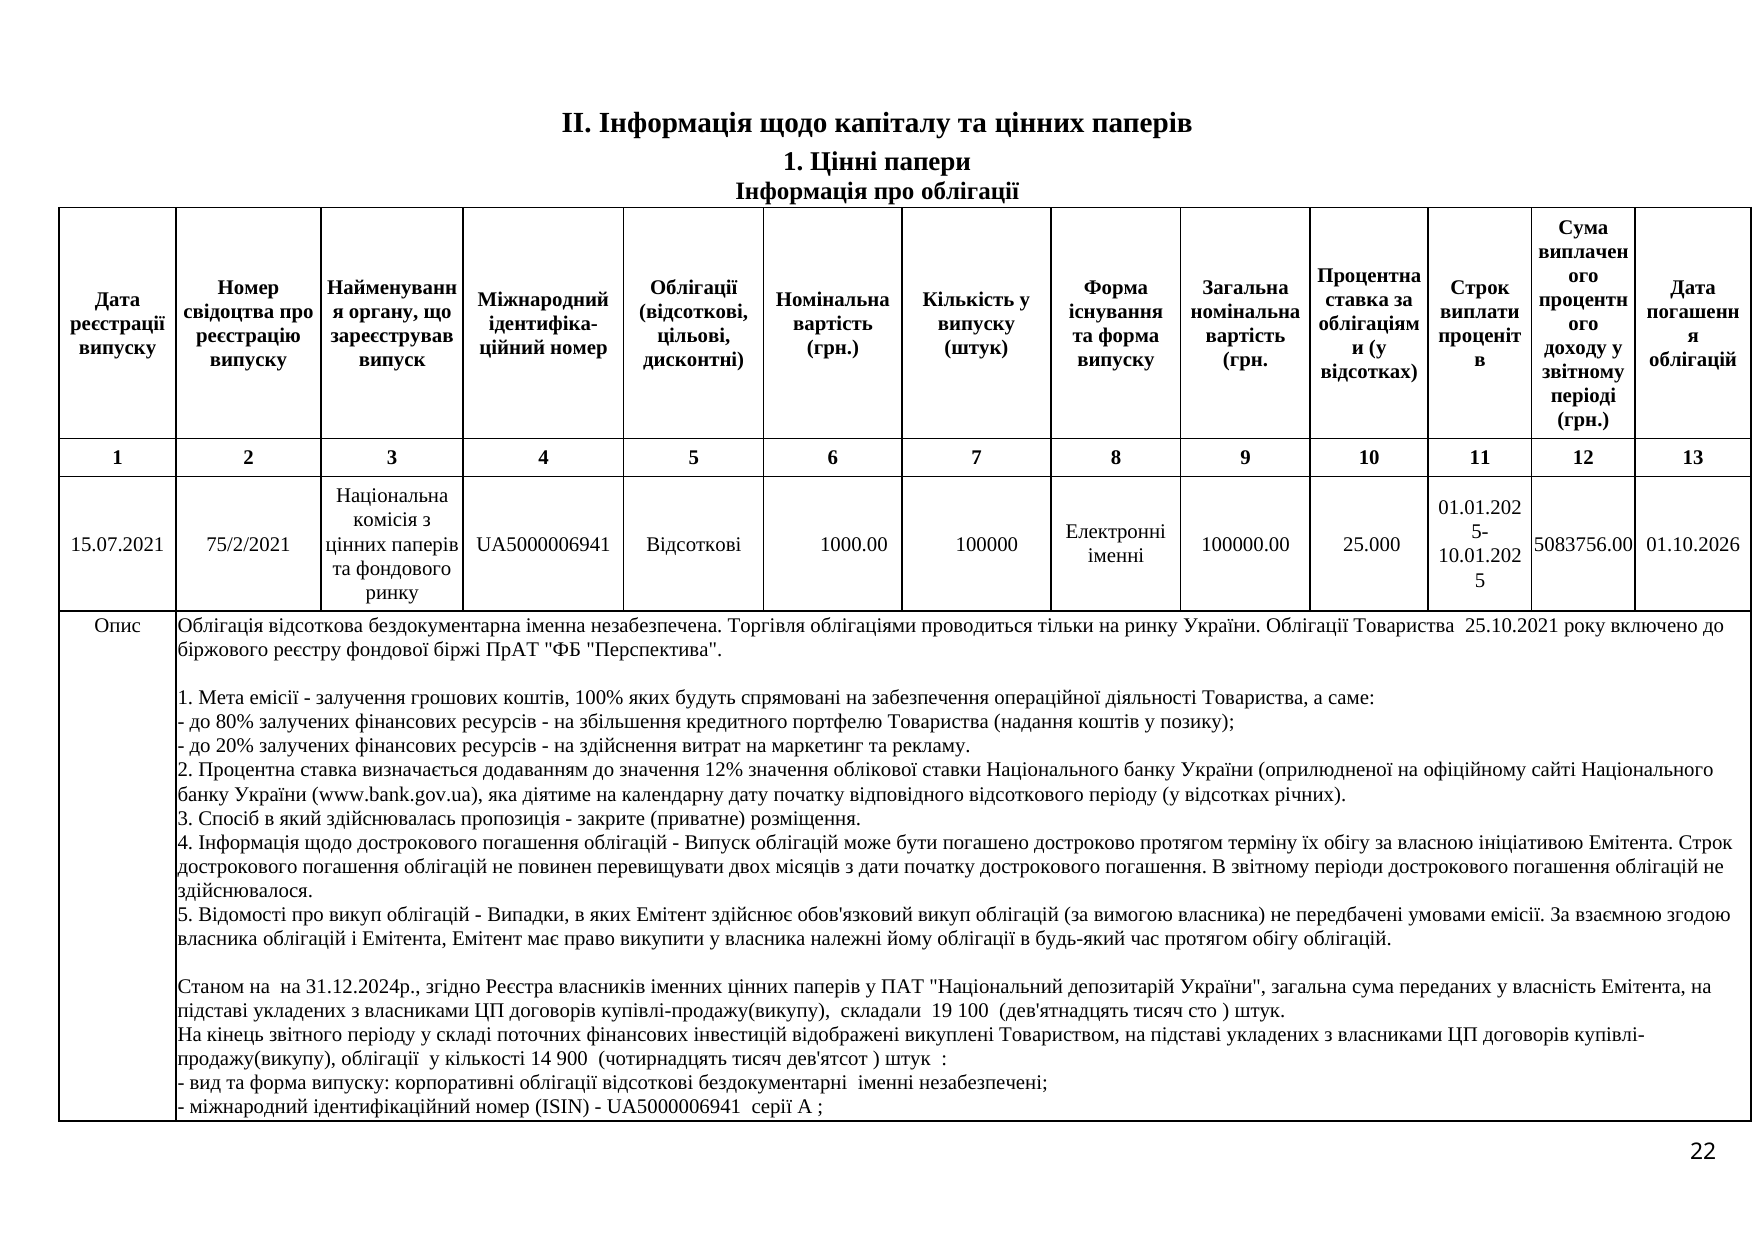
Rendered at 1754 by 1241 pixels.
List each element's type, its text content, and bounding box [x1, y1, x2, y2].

table_header Номер свідоцтва про реєстрацію випуску [177, 208, 320, 437]
text II. Інформація щодо капіталу та цінних паперів [38, 105, 1716, 139]
table_cell 2 [177, 439, 320, 476]
table_header Кількість у випуску (штук) [903, 208, 1050, 437]
table_cell Відсоткові [624, 477, 763, 610]
table_cell 100000 [903, 477, 1050, 610]
table_cell Нацiональна комiсiя з цiнних паперiв та фондового ринку [322, 477, 462, 610]
table_cell 01.01.2025-10.01.2025 [1429, 477, 1531, 610]
table_cell 9 [1181, 439, 1309, 476]
table_cell 1 [60, 439, 175, 476]
table_cell 5 [624, 439, 763, 476]
table_cell 75/2/2021 [177, 477, 320, 610]
table_header Дата реєстрації випуску [60, 208, 175, 437]
table_header Міжнародний ідентифіка-ційний номер [464, 208, 623, 437]
table_cell UA5000006941 [464, 477, 623, 610]
table_cell 15.07.2021 [60, 477, 175, 610]
table_cell 4 [464, 439, 623, 476]
table_cell 8 [1052, 439, 1180, 476]
table_header Сума виплаченого процентного доходу у звітному періоді (грн.) [1532, 208, 1634, 437]
table_cell 12 [1532, 439, 1634, 476]
table_cell 3 [322, 439, 462, 476]
table_header Найменування органу, що зареєстрував випуск [322, 208, 462, 437]
table_header Процентна ставка за облігаціями (у відсотках) [1311, 208, 1427, 437]
table_cell 13 [1636, 439, 1750, 476]
table_header Дата погашення облігацій [1636, 208, 1750, 437]
text Інформація про облігації [38, 176, 1716, 205]
table_cell 1000.00 [764, 477, 901, 610]
table_header Загальна номінальна вартість (грн. [1181, 208, 1309, 437]
table_cell Опис [60, 612, 175, 1120]
table_header Облігації (відсоткові, цільові, дисконтні) [624, 208, 763, 437]
table_cell Електроннi iменнi [1052, 477, 1180, 610]
table_cell 7 [903, 439, 1050, 476]
table_cell 11 [1429, 439, 1531, 476]
table_header Номінальна вартість (грн.) [764, 208, 901, 437]
table_cell 6 [764, 439, 901, 476]
table_cell 5083756.00 [1532, 477, 1634, 610]
table_cell 10 [1311, 439, 1427, 476]
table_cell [177, 612, 1750, 1120]
table_header Форма існування та форма випуску [1052, 208, 1180, 437]
table_header Строк виплати проценітв [1429, 208, 1531, 437]
table_cell 25.000 [1311, 477, 1427, 610]
table_cell 100000.00 [1181, 477, 1309, 610]
table_cell 01.10.2026 [1636, 477, 1750, 610]
text 1. Цінні папери [38, 145, 1716, 176]
